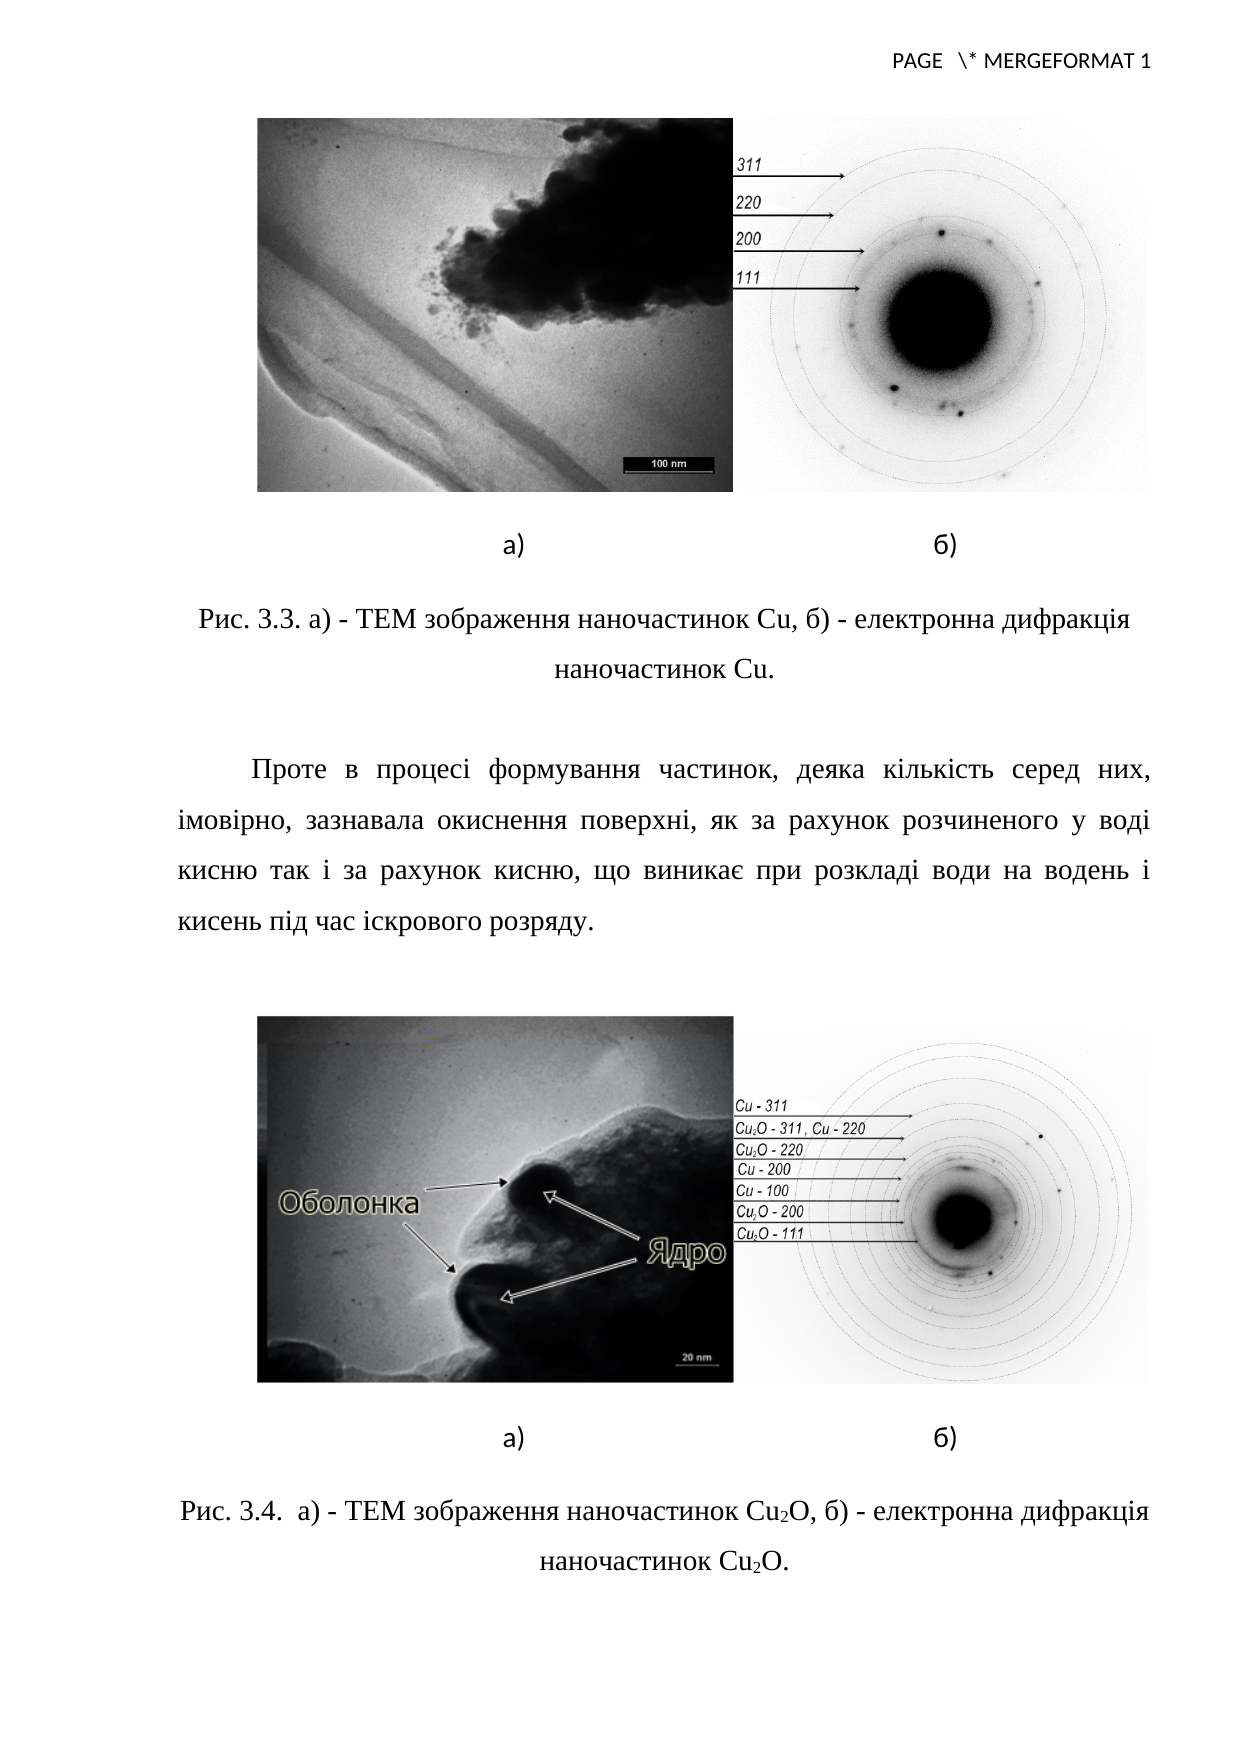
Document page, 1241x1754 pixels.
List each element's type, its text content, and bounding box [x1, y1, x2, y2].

text a) б) [177, 1419, 1152, 1454]
picture [257, 118, 1147, 492]
text Рис. 3.3. а) - ТЕМ зображення наночастинок Cu, б) - електронна дифракція наночаcтинок Cu. [177, 601, 1152, 684]
text Проте в процесi формування частинок, деяка кiлькiсть серед них, імовірно, зазнавала окиснення поверхнi, як за рахунок розчиненого у водi кисню так i за рахунок кисню, що виникає при розкладi води на водень i кисень пiд час iскрового розряду. [177, 752, 1152, 936]
text a) б) [177, 526, 1152, 562]
picture [256, 1015, 1148, 1384]
text Рис. 3.4. а) - ТЕМ зображення наночастинок Cu2O, б) - електронна дифракція наночаcтинок Cu2O. [177, 1493, 1152, 1577]
